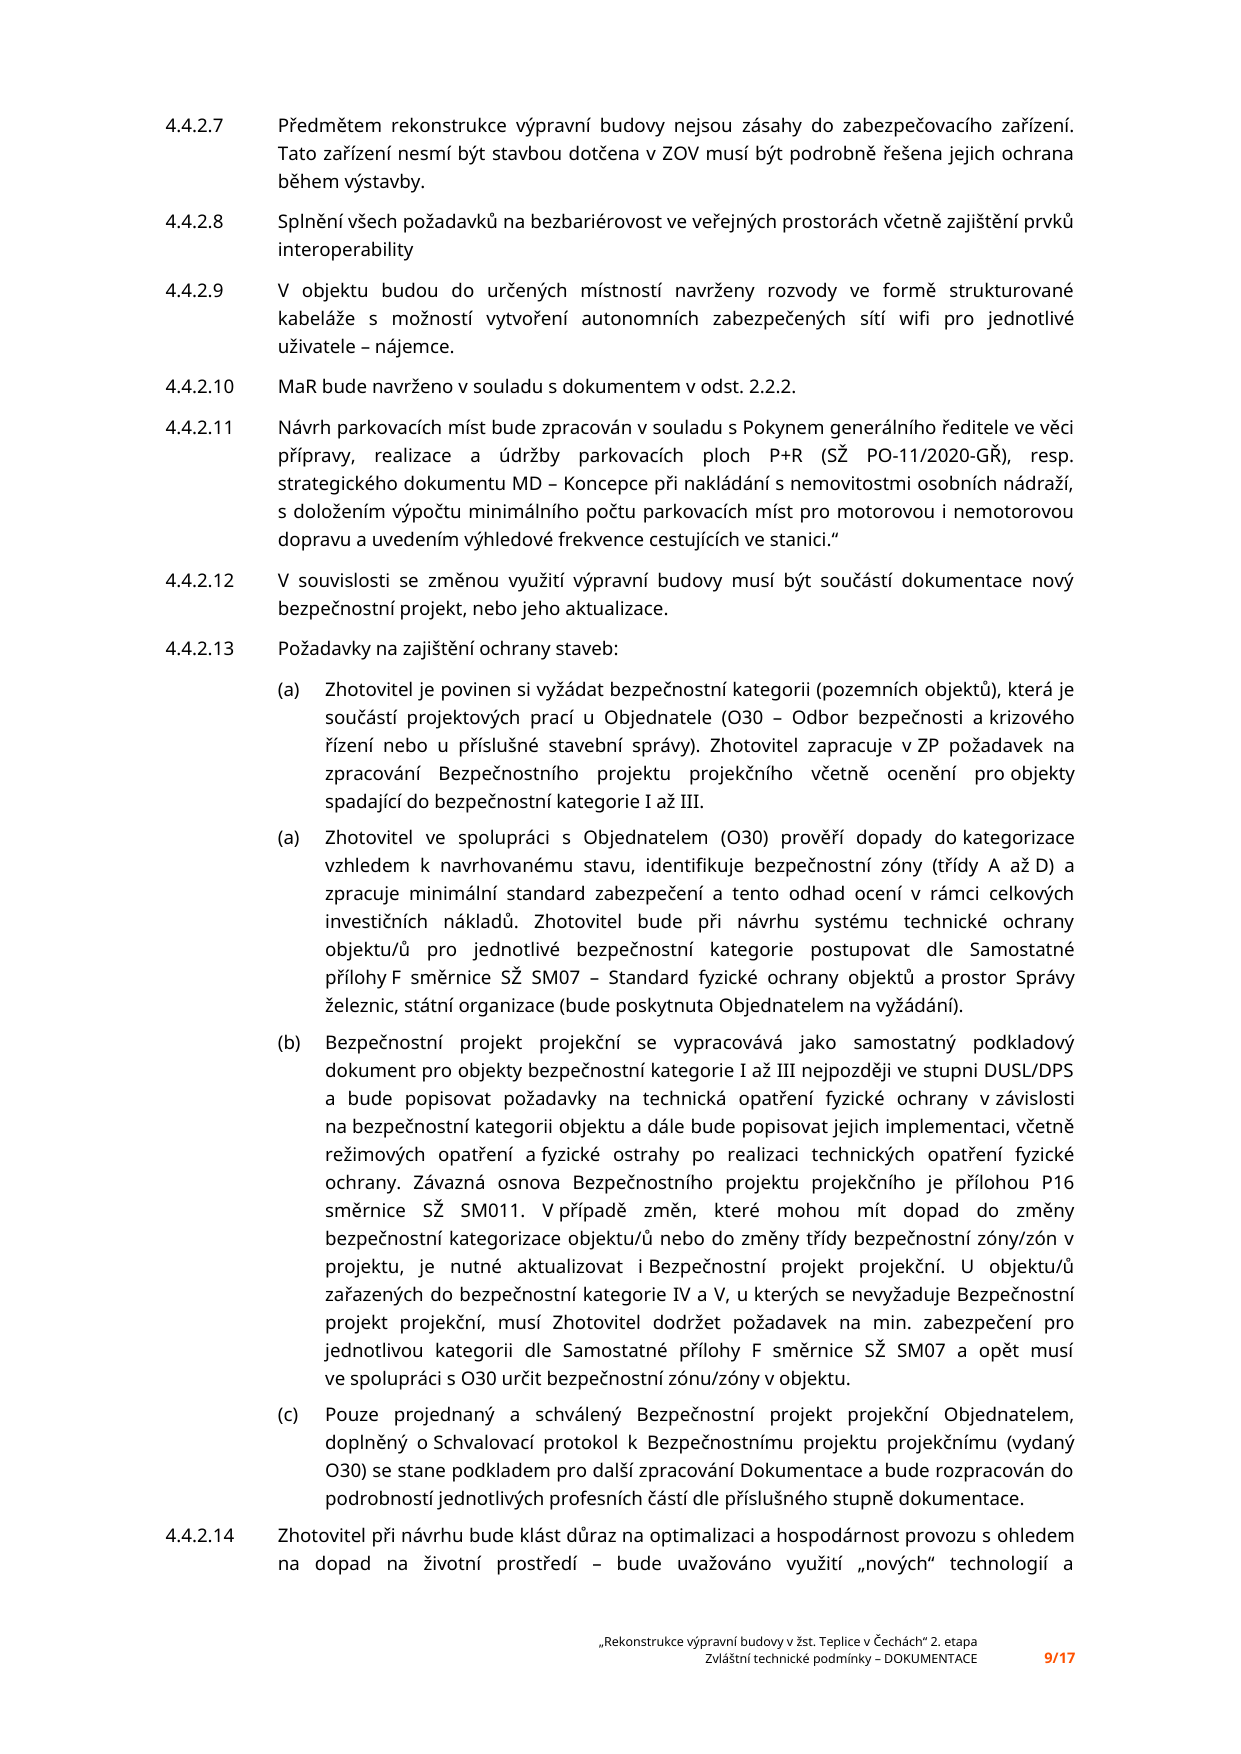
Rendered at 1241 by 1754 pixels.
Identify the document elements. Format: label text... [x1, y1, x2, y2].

text V souvislosti se změnou využití výpravní budovy musí být součástí dokumentace nový bezpečnostní projekt, nebo jeho aktualizace. [165, 567, 1075, 621]
text Pouze projednaný a schválený Bezpečnostní projekt projekční Objednatelem, doplněný o Schvalovací protokol k Bezpečnostnímu projektu projekčnímu (vydaný O30) se stane podkladem pro další zpracování Dokumentace a bude rozpracován do podrobností jednotlivých profesních částí dle příslušného stupně dokumentace. [278, 1402, 1075, 1511]
text MaR bude navrženo v souladu s dokumentem v odst. 2.2.2. [165, 374, 1075, 399]
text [165, 1522, 1075, 1576]
text Návrh parkovacích míst bude zpracován v souladu s Pokynem generálního ředitele ve věci přípravy, realizace a údržby parkovacích ploch P+R (SŽ PO-11/2020-GŘ), resp. strategického dokumentu MD – Koncepce při nakládání s nemovitostmi osobních nádraží, s doložením výpočtu minimálního počtu parkovacích míst pro motorovou i nemotorovou dopravu a uvedením výhledové frekvence cestujících ve stanici.“ [165, 414, 1075, 552]
list Zhotovitel je povinen si vyžádat bezpečnostní kategorii (pozemních objektů), která je součástí projektových prací u Objednatele (O30 – Odbor bezpečnosti a krizového řízení nebo u příslušné stavební správy). Zhotovitel zapracuje v ZP požadavek na zpracování Bezpečnostního projektu projekčního včetně ocenění pro objekty spadající do bezpečnostní kategorie I až III. [278, 676, 1075, 814]
text Splnění všech požadavků na bezbariérovost ve veřejných prostorách včetně zajištění prvků interoperability [165, 209, 1075, 262]
text Bezpečnostní projekt projekční se vypracovává jako samostatný podkladový dokument pro objekty bezpečnostní kategorie I až III nejpozději ve stupni DUSL/DPS a bude popisovat požadavky na technická opatření fyzické ochrany v závislosti na bezpečnostní kategorii objektu a dále bude popisovat jejich implementaci, včetně režimových opatření a fyzické ostrahy po realizaci technických opatření fyzické ochrany. Závazná osnova Bezpečnostního projektu projekčního je přílohou P16 směrnice SŽ SM011. V případě změn, které mohou mít dopad do změny bezpečnostní kategorizace objektu/ů nebo do změny třídy bezpečnostní zóny/zón v projektu, je nutné aktualizovat i Bezpečnostní projekt projekční. U objektu/ů zařazených do bezpečnostní kategorie IV a V, u kterých se nevyžaduje Bezpečnostní projekt projekční, musí Zhotovitel dodržet požadavek na min. zabezpečení pro jednotlivou kategorii dle Samostatné přílohy F směrnice SŽ SM07 a opět musí ve spolupráci s O30 určit bezpečnostní zónu/zóny v objektu. [278, 1029, 1075, 1391]
text Předmětem rekonstrukce výpravní budovy nejsou zásahy do zabezpečovacího zařízení. Tato zařízení nesmí být stavbou dotčena v ZOV musí být podrobně řešena jejich ochrana během výstavby. [165, 112, 1075, 194]
text V objektu budou do určených místností navrženy rozvody ve formě strukturované kabeláže s možností vytvoření autonomních zabezpečených sítí wifi pro jednotlivé uživatele – nájemce. [165, 277, 1075, 359]
text Zhotovitel ve spolupráci s Objednatelem (O30) prověří dopady do kategorizace vzhledem k navrhovanému stavu, identifikuje bezpečnostní zóny (třídy A až D) a zpracuje minimální standard zabezpečení a tento odhad ocení v rámci celkových investičních nákladů. Zhotovitel bude při návrhu systému technické ochrany objektu/ů pro jednotlivé bezpečnostní kategorie postupovat dle Samostatné přílohy F směrnice SŽ SM07 – Standard fyzické ochrany objektů a prostor Správy železnic, státní organizace (bude poskytnuta Objednatelem na vyžádání). [278, 824, 1075, 1018]
text Požadavky na zajištění ochrany staveb: [165, 636, 1075, 661]
